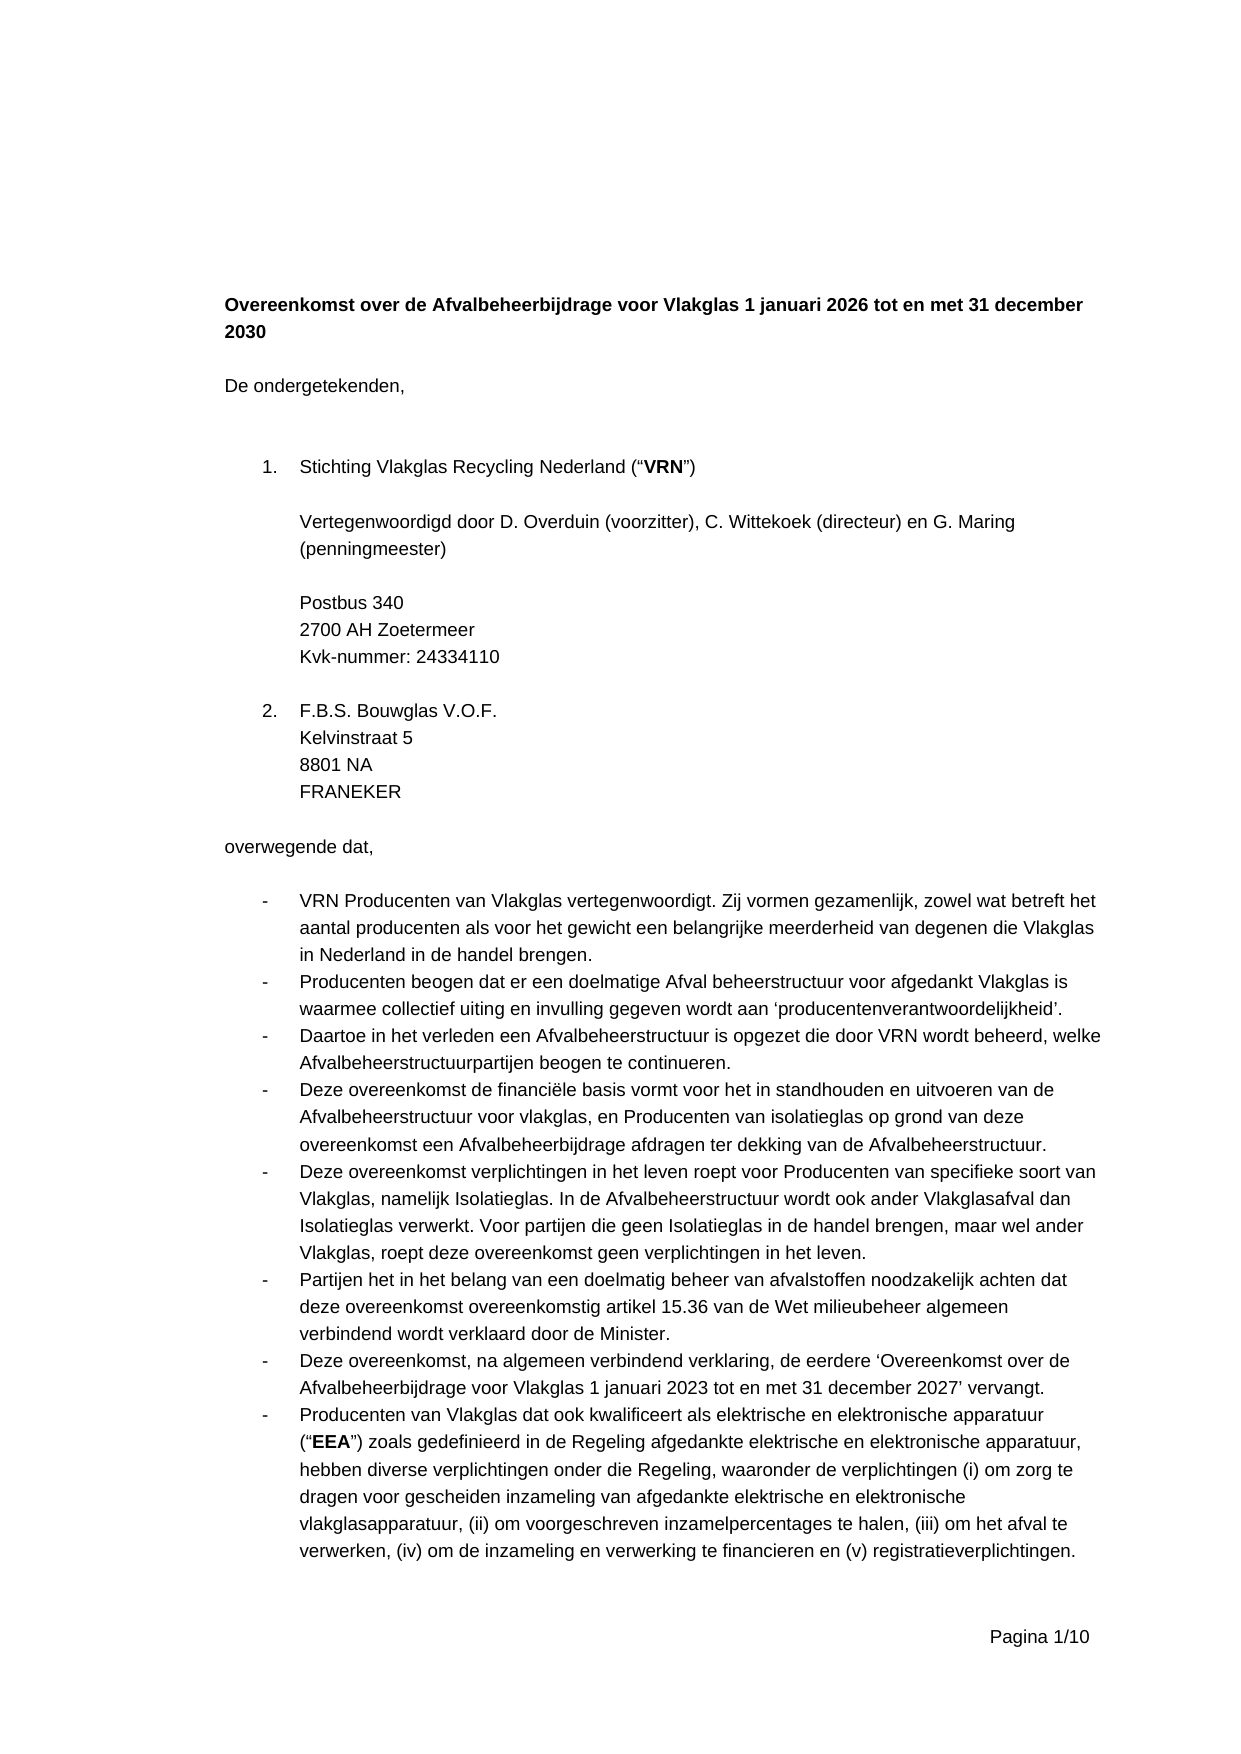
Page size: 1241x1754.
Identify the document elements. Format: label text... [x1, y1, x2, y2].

list Kelvinstraat 5 8801 NA FRANEKER [299, 722, 1103, 803]
text 2700 AH Zoetermeer [299, 613, 1103, 640]
text De ondergetekenden, [224, 369, 1103, 397]
text Kvk-nummer: 24334110 [299, 640, 1103, 667]
text Overeenkomst over de Afvalbeheerbijdrage voor Vlakglas 1 januari 2026 tot en met 31 december 2030 [224, 288, 1103, 342]
text Vertegenwoordigd door D. Overduin (voorzitter), C. Wittekoek (directeur) en G. Maring (penningmeester) [299, 505, 1103, 559]
text overwegende dat, [224, 830, 1103, 857]
list Partijen het in het belang van een doelmatig beheer van afvalstoffen noodzakelijk achten dat deze overeenkomst overeenkomstig artikel 15.36 van de Wet milieubeheer algemeen verbindend wordt verklaard door de Minister. [262, 1263, 1103, 1344]
list Deze overeenkomst, na algemeen verbindend verklaring, de eerdere ‘Overeenkomst over de Afvalbeheerbijdrage voor Vlakglas 1 januari 2023 tot en met 31 december 2027’ vervangt. [262, 1344, 1103, 1399]
list VRN Producenten van Vlakglas vertegenwoordigt. Zij vormen gezamenlijk, zowel wat betreft het aantal producenten als voor het gewicht een belangrijke meerderheid van degenen die Vlakglas in Nederland in de handel brengen. [262, 884, 1103, 965]
list Producenten beogen dat er een doelmatige Afval beheerstructuur voor afgedankt Vlakglas is waarmee collectief uiting en invulling gegeven wordt aan ‘producentenverantwoordelijkheid’. [262, 965, 1103, 1019]
list Deze overeenkomst de financiële basis vormt voor het in standhouden en uitvoeren van de Afvalbeheerstructuur voor vlakglas, en Producenten van isolatieglas op grond van deze overeenkomst een Afvalbeheerbijdrage afdragen ter dekking van de Afvalbeheerstructuur. [262, 1074, 1103, 1155]
list F.B.S. Bouwglas V.O.F. [262, 694, 1103, 722]
list Daartoe in het verleden een Afvalbeheerstructuur is opgezet die door VRN wordt beheerd, welke Afvalbeheerstructuurpartijen beogen te continueren. [262, 1019, 1103, 1074]
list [262, 1399, 1103, 1561]
list Deze overeenkomst verplichtingen in het leven roept voor Producenten van specifieke soort van Vlakglas, namelijk Isolatieglas. In de Afvalbeheerstructuur wordt ook ander Vlakglasafval dan Isolatieglas verwerkt. Voor partijen die geen Isolatieglas in de handel brengen, maar wel ander Vlakglas, roept deze overeenkomst geen verplichtingen in het leven. [262, 1155, 1103, 1263]
list Stichting Vlakglas Recycling Nederland (“VRN”) [262, 451, 1103, 478]
text Postbus 340 [299, 586, 1103, 613]
